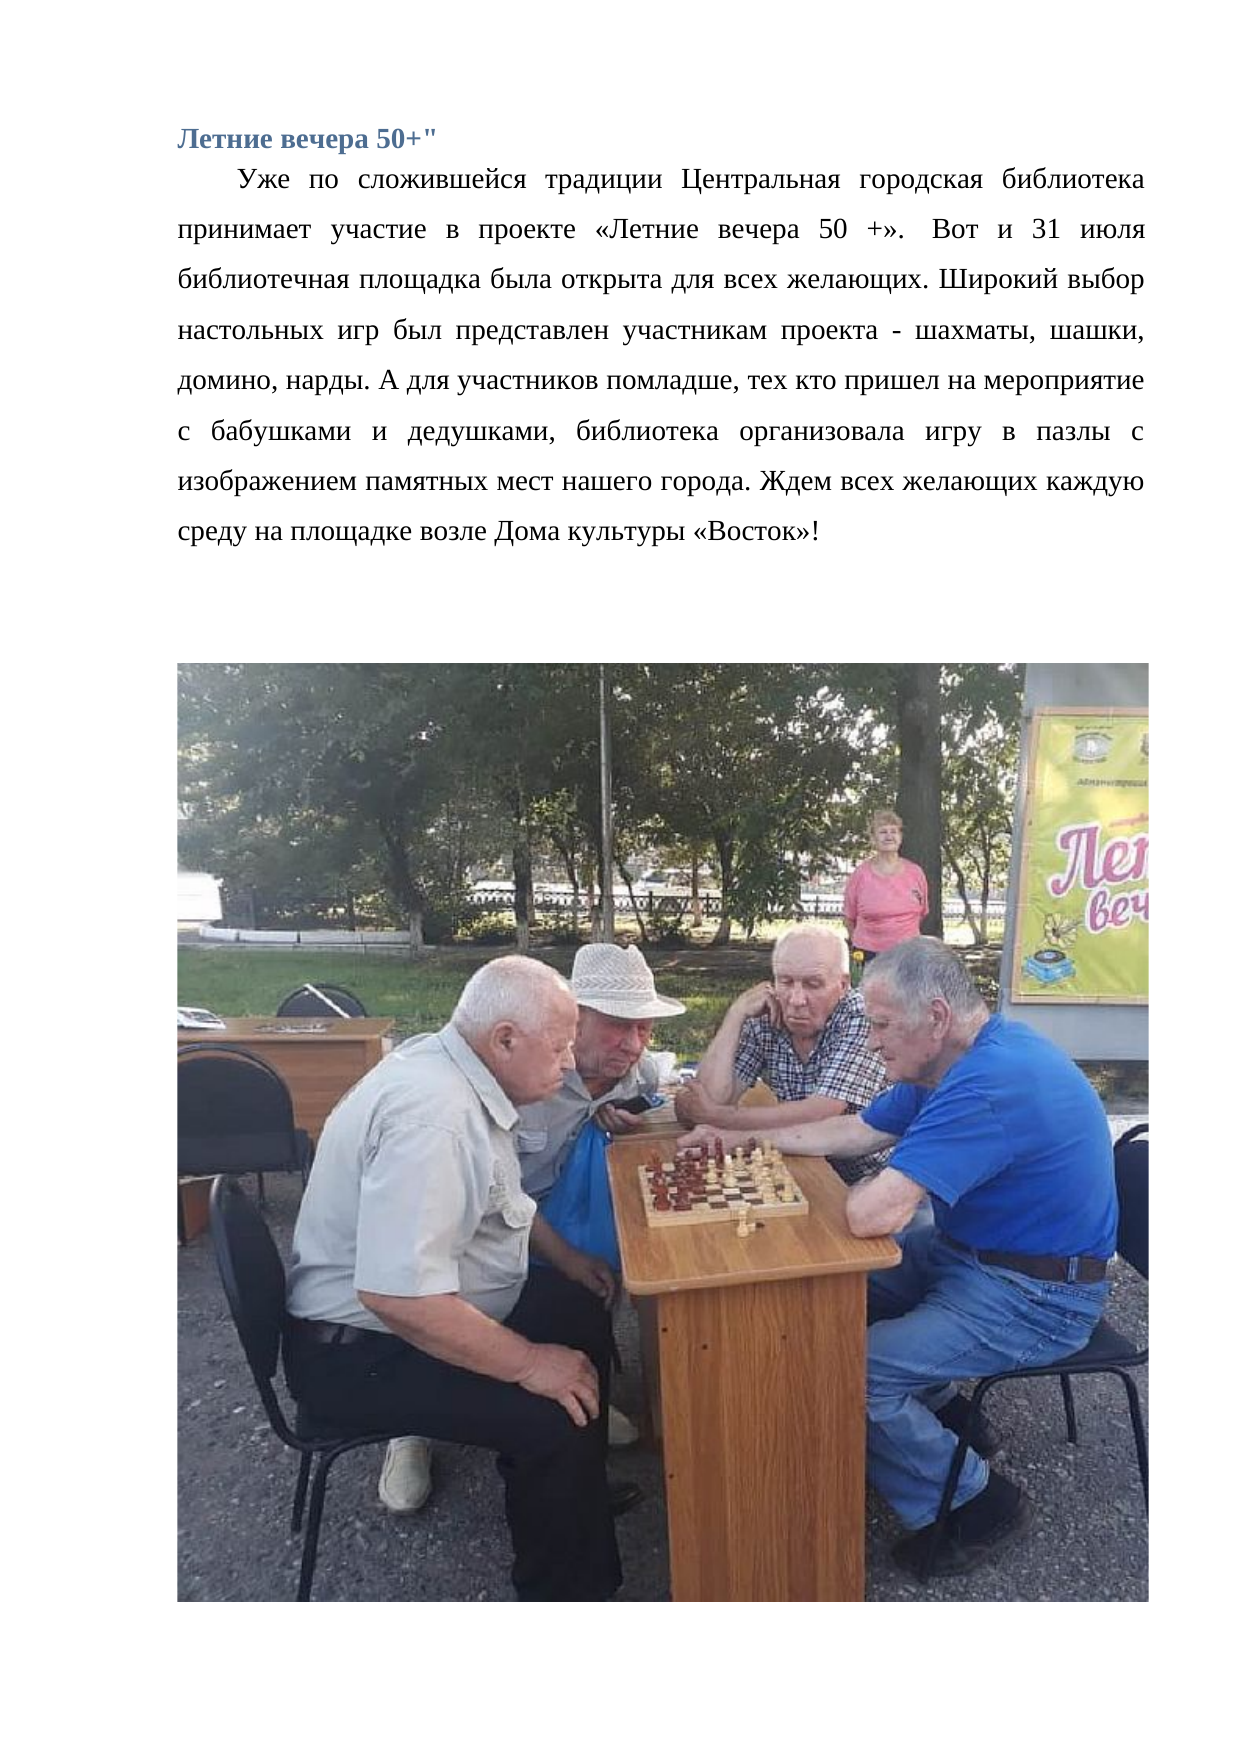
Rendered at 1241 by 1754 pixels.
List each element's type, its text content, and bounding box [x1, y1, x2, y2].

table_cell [174, 158, 1148, 1609]
table_header Летние вечера 50+" [174, 118, 1148, 158]
picture [177, 663, 1149, 1602]
